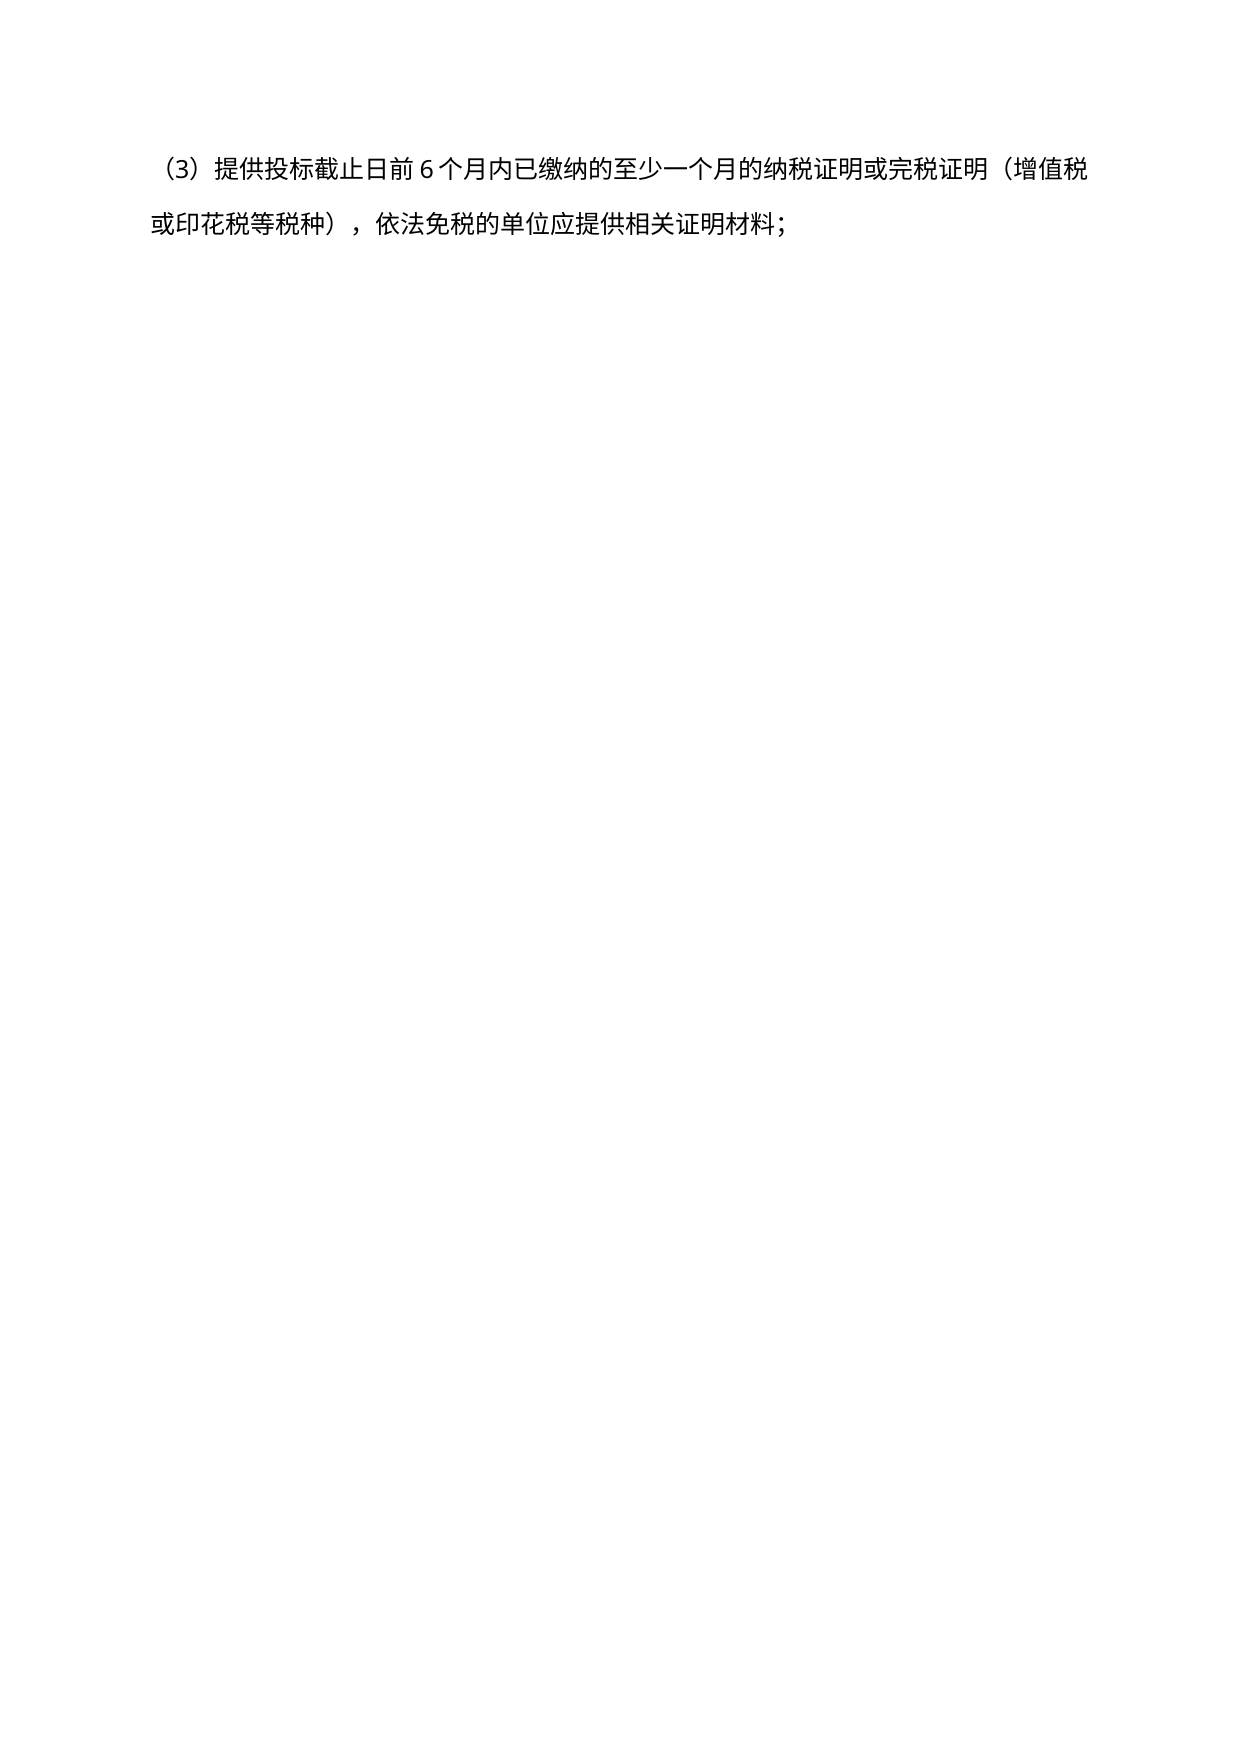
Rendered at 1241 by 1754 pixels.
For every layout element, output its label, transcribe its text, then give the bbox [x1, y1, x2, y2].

text （3）提供投标截止日前6个月内已缴纳的至少一个月的纳税证明或完税证明（增值税或印花税等税种），依法免税的单位应提供相关证明材料； [150, 150, 1090, 241]
